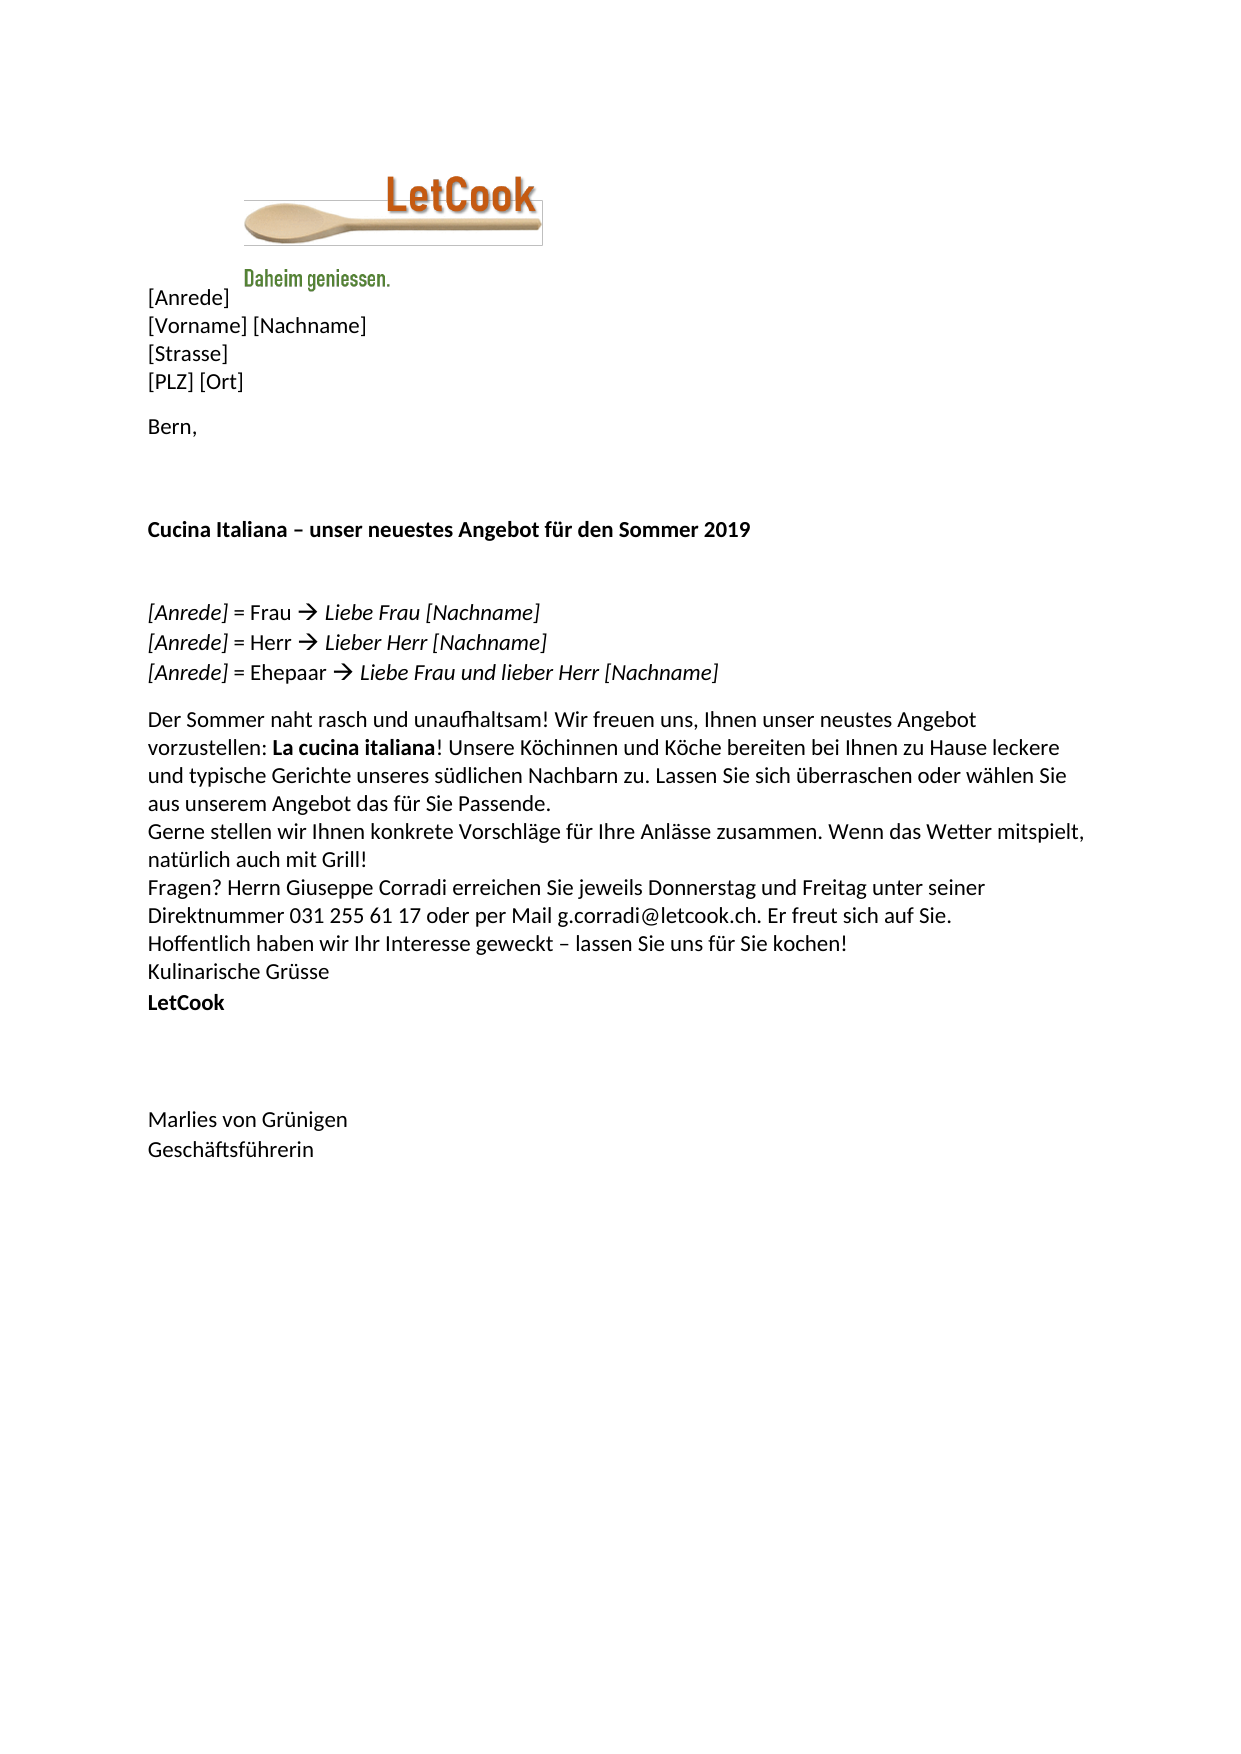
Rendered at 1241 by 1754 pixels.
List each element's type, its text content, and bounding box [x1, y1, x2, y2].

text Marlies von Grünigen Geschäftsführerin [148, 1105, 1093, 1163]
table_cell Cucina Italiana – unser neuestes Angebot für den Sommer 2019 [148, 515, 1092, 598]
text LetCook [148, 988, 1093, 1016]
text Kulinarische Grüsse [148, 957, 1093, 985]
text Hoffentlich haben wir Ihr Interesse geweckt – lassen Sie uns für Sie kochen! [148, 929, 1093, 957]
table_header [Anrede] [Vorname] [Nachname] [Strasse] [PLZ] [Ort] [148, 148, 1092, 412]
text Der Sommer naht rasch und unaufhaltsam! Wir freuen uns, Ihnen unser neustes Angebot vorzustellen: La cucina italiana! Unsere Köchinnen und Köche bereiten bei Ihnen zu Hause leckere und typische Gerichte unseres südlichen Nachbarn zu. Lassen Sie sich überraschen oder wählen Sie aus unserem Angebot das für Sie Passende. [148, 705, 1093, 817]
text [Anrede] = Frau Liebe Frau [Nachname] [Anrede] = Herr Lieber Herr [Nachname] [Anrede] = Ehepaar Liebe Frau und lieber Herr [Nachname] [148, 598, 1093, 686]
text Gerne stellen wir Ihnen konkrete Vorschläge für Ihre Anlässe zusammen. Wenn das Wetter mitspielt, natürlich auch mit Grill! [148, 817, 1093, 873]
picture [229, 147, 572, 306]
text Fragen? Herrn Giuseppe Corradi erreichen Sie jeweils Donnerstag und Freitag unter seiner Direktnummer 031 255 61 17 oder per Mail g.corradi@letcook.ch. Er freut sich auf Sie. [148, 873, 1093, 929]
table_cell Bern, [148, 412, 1092, 515]
